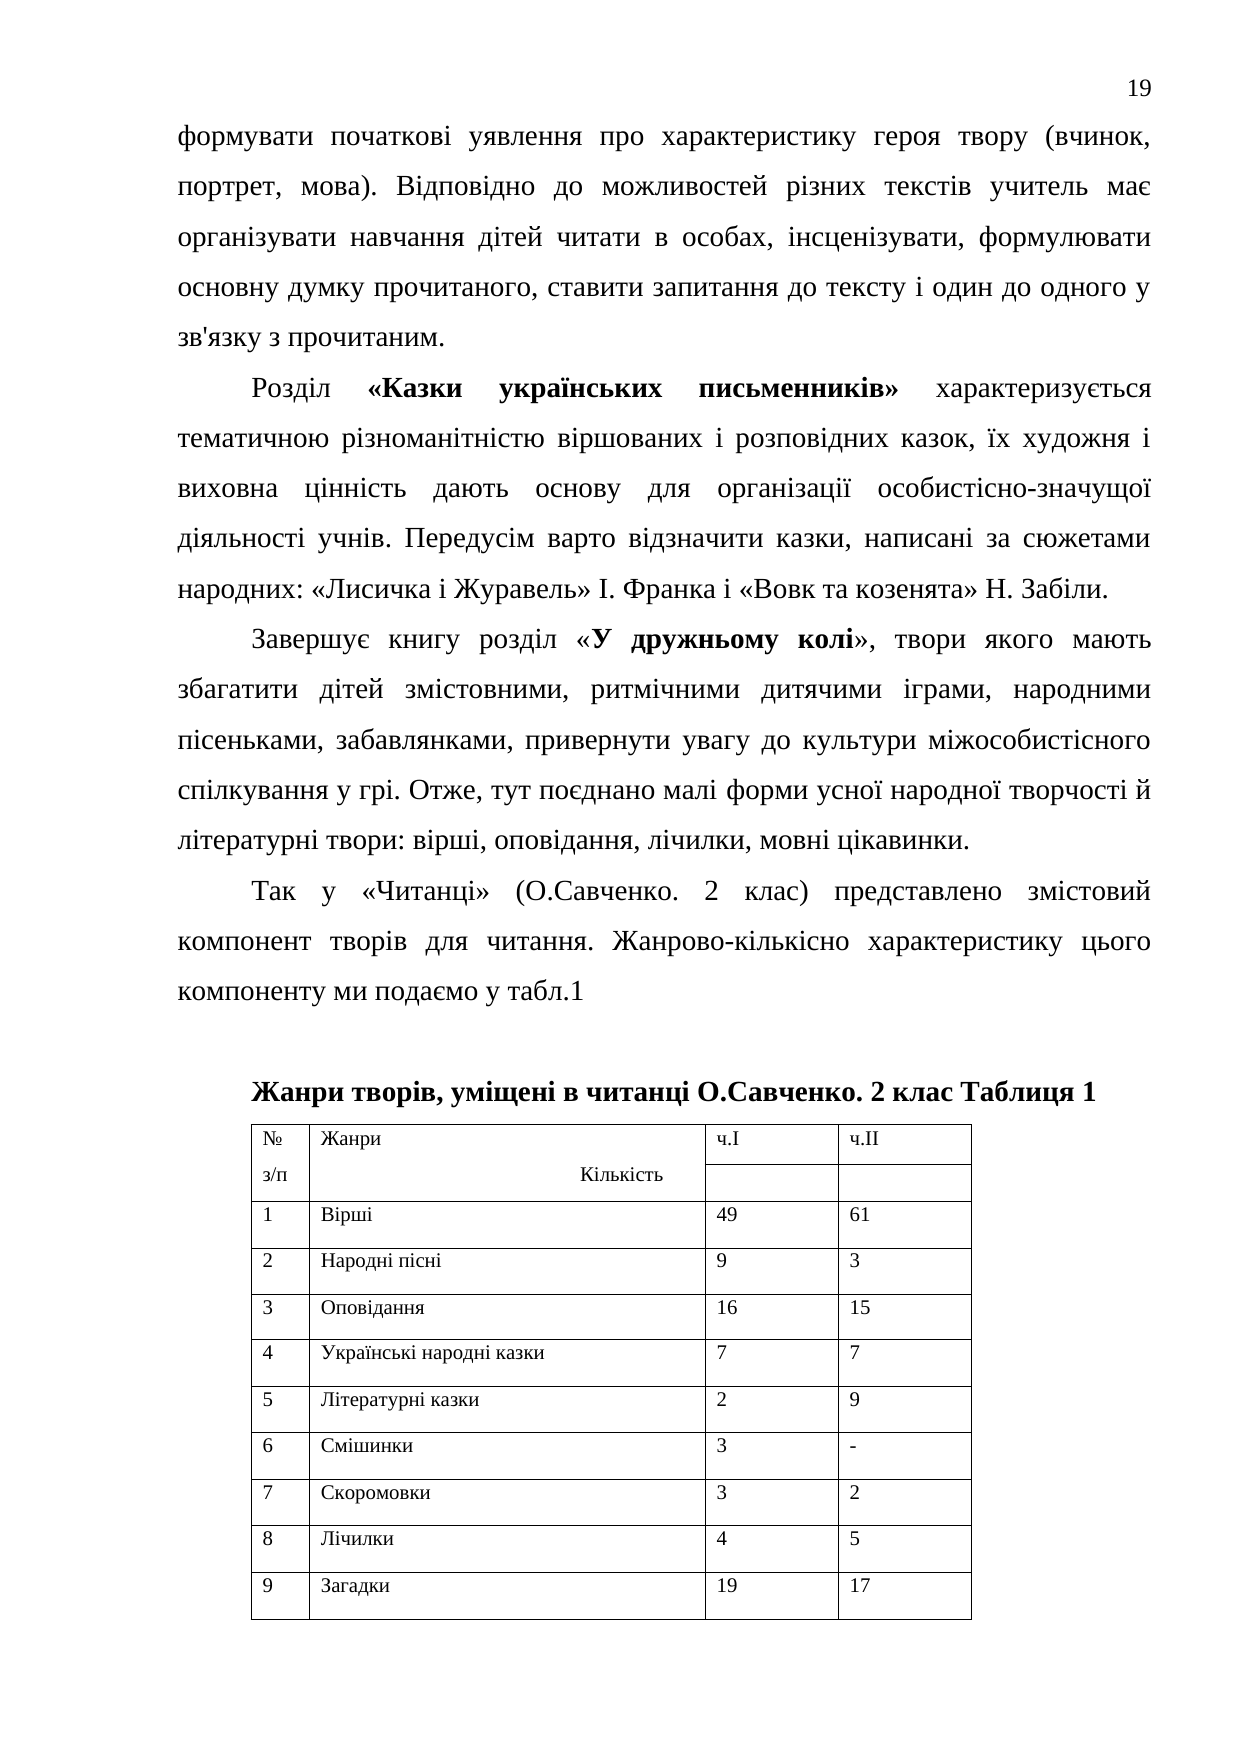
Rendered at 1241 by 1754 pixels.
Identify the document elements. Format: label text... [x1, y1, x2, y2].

table_cell Скоромовки [310, 1480, 705, 1525]
table_cell 61 [839, 1202, 971, 1247]
text Завершує книгу розділ «У дружньому колі», твори якого мають збагатити дітей змістовними, ритмічними дитячими іграми, народними пісеньками, забавлянками, привернути увагу до культури міжособистісного спілкування у грі. Отже, тут поєднано малі форми усної народної творчості й літературні твори: вірші, оповідання, лічилки, мовні цікавинки. [177, 621, 1152, 856]
table_cell 7 [839, 1340, 971, 1386]
table_cell 16 [706, 1295, 838, 1339]
table_cell 8 [252, 1526, 309, 1572]
table_cell 19 [706, 1573, 838, 1618]
table_cell 9 [252, 1573, 309, 1618]
table_cell Оповідання [310, 1295, 705, 1339]
table_cell Загадки [310, 1573, 705, 1618]
table_header № з/п [252, 1125, 309, 1201]
table_cell 3 [252, 1295, 309, 1339]
table_cell 4 [706, 1526, 838, 1572]
table_cell 7 [706, 1340, 838, 1386]
table_cell 2 [706, 1387, 838, 1432]
table_cell 3 [706, 1433, 838, 1479]
table_cell 3 [706, 1480, 838, 1525]
table_cell Українські народні казки [310, 1340, 705, 1386]
table_cell Народні пісні [310, 1249, 705, 1294]
text Так у «Читанці» (О.Савченко. 2 клас) представлено змістовий компонент творів для читання. Жанрово-кількісно характеристику цього компоненту ми подаємо у табл.1 [177, 873, 1152, 1007]
table_cell 5 [252, 1387, 309, 1432]
table_cell - [839, 1433, 971, 1479]
text Розділ «Казки українських письменників» характеризується тематичною різноманітністю віршованих і розповідних казок, їх художня і виховна цінність дають основу для організації особистісно-значущої діяльності учнів. Передусім варто відзначити казки, написані за сюжетами народних: «Лисичка і Журавель» І. Франка і «Вовк та козенята» Н. Забіли. [177, 370, 1152, 604]
table_cell 17 [839, 1573, 971, 1618]
table_cell 4 [252, 1340, 309, 1386]
table_cell Літературні казки [310, 1387, 705, 1432]
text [177, 118, 1152, 353]
table_cell 9 [706, 1249, 838, 1294]
table_cell [706, 1165, 838, 1201]
table_cell 5 [839, 1526, 971, 1572]
table_cell Вірші [310, 1202, 705, 1247]
table_header Жанри Кількість [310, 1125, 705, 1201]
table_cell 49 [706, 1202, 838, 1247]
table_cell 1 [252, 1202, 309, 1247]
table_header ч.Ι [706, 1125, 838, 1164]
table_cell 15 [839, 1295, 971, 1339]
table_cell [839, 1165, 971, 1201]
text Жанри творів, уміщені в читанці О.Савченко. 2 клас Таблиця 1 [177, 1074, 1152, 1108]
table_cell 6 [252, 1433, 309, 1479]
table_cell 7 [252, 1480, 309, 1525]
table_cell Смішинки [310, 1433, 705, 1479]
table_header ч.ΙΙ [839, 1125, 971, 1164]
table_cell 3 [839, 1249, 971, 1294]
table_cell 2 [839, 1480, 971, 1525]
table_cell Лічилки [310, 1526, 705, 1572]
table_cell 9 [839, 1387, 971, 1432]
table_cell 2 [252, 1249, 309, 1294]
